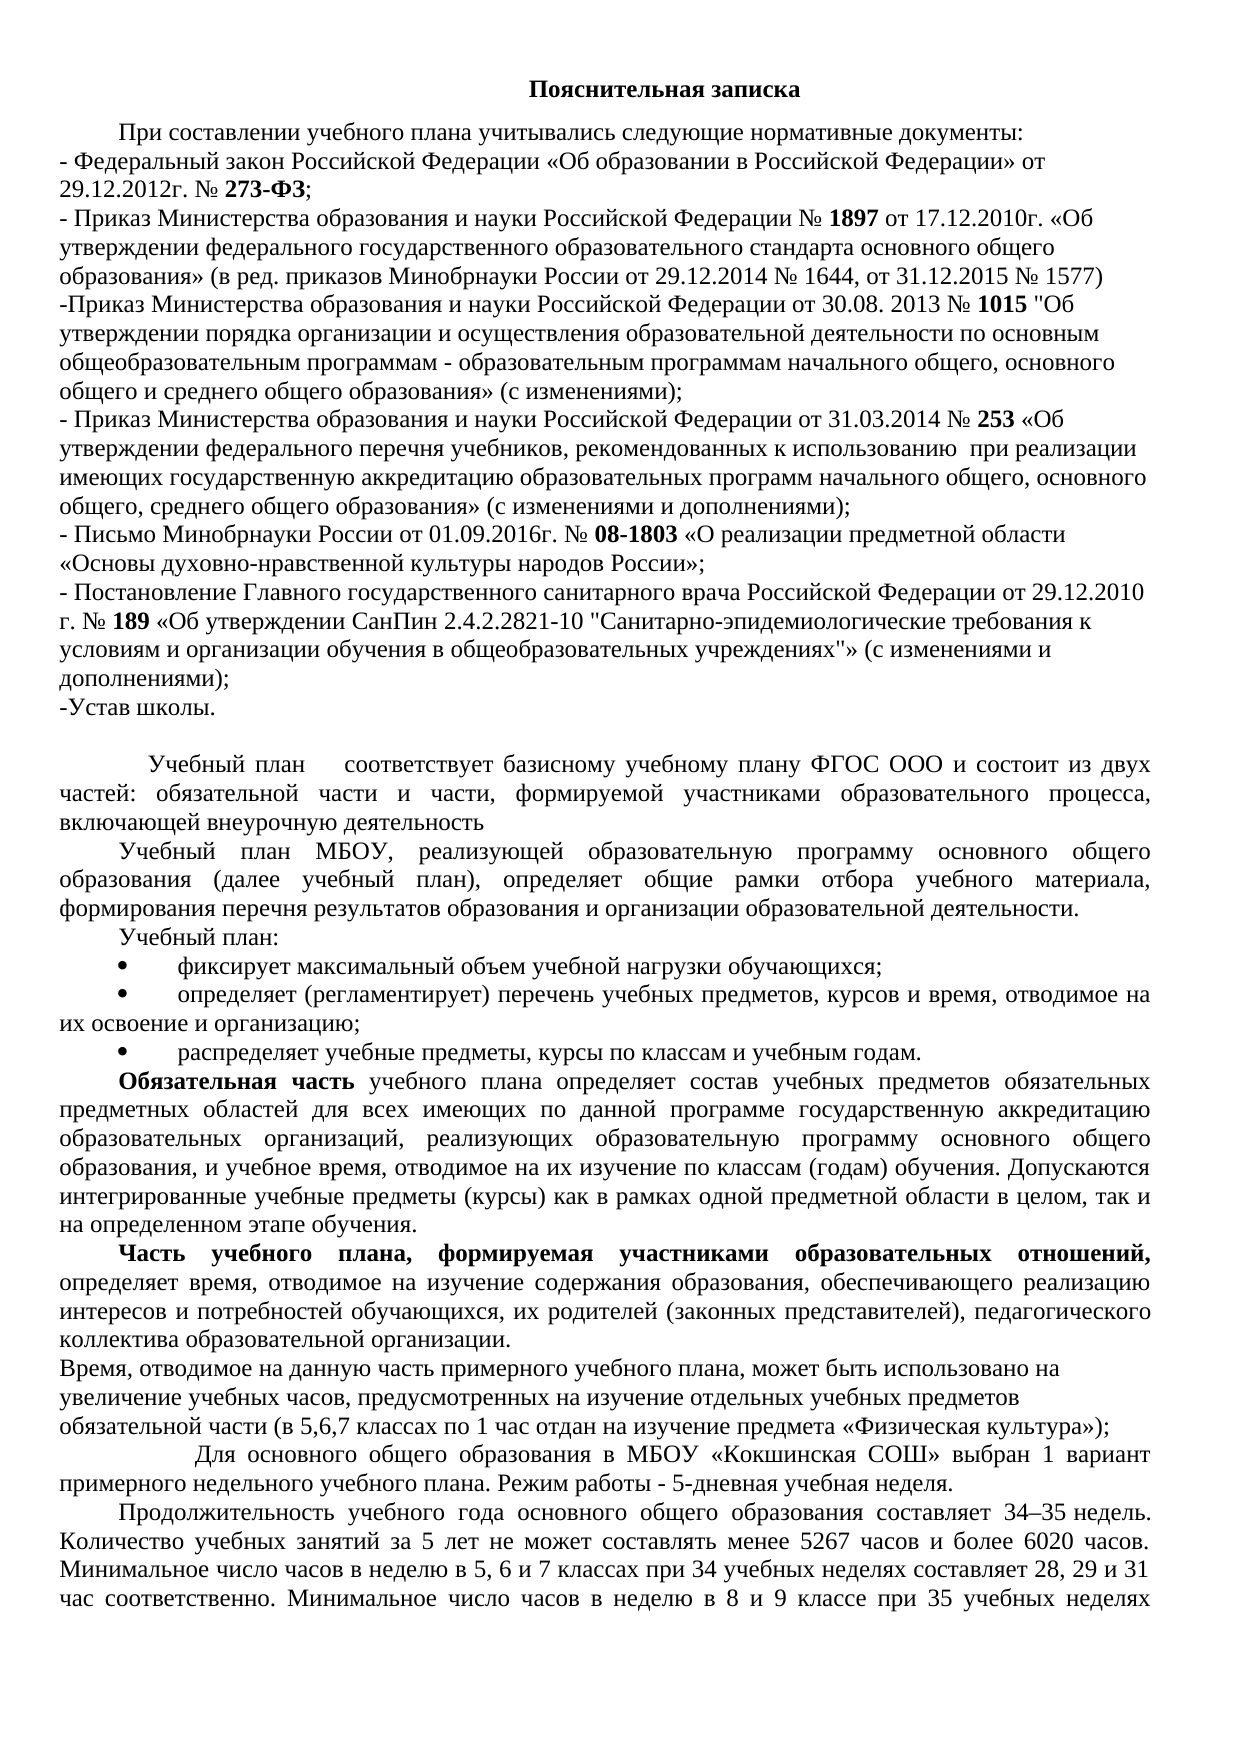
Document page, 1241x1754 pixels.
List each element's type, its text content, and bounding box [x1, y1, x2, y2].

text Учебный план соответствует базисному учебному плану ФГОС ООО и состоит из двух частей: обязательной части и части, формируемой участниками образовательного процесса, включающей внеурочную деятельность [59, 749, 1152, 836]
list распределяет учебные предметы, курсы по классам и учебным годам. [59, 1037, 1152, 1066]
text - Письмо Минобрнауки России от 01.09.2016г. № 08-1803 «О реализации предметной области «Основы духовно-нравственной культуры народов России»; [59, 519, 1152, 577]
text - Приказ Министерства образования и науки Российской Федерации от 31.03.2014 № 253 «Об утверждении федерального перечня учебников, рекомендованных к использованию при реализации имеющих государственную аккредитацию образовательных программ начального общего, основного общего, среднего общего образования» (с изменениями и дополнениями); [59, 404, 1152, 519]
text Часть учебного плана, формируемая участниками образовательных отношений, определяет время, отводимое на изучение содержания образования, обеспечивающего реализацию интересов и потребностей обучающихся, их родителей (законных представителей), педагогического коллектива образовательной организации. [59, 1238, 1152, 1353]
text Обязательная часть учебного плана определяет состав учебных предметов обязательных предметных областей для всех имеющих по данной программе государственную аккредитацию образовательных организаций, реализующих образовательную программу основного общего образования, и учебное время, отводимое на их изучение по классам (годам) обучения. Допускаются интегрированные учебные предметы (курсы) как в рамках одной предметной области в целом, так и на определенном этапе обучения. [59, 1066, 1152, 1238]
text -Приказ Министерства образования и науки Российской Федерации от 30.08. 2013 № 1015 "Об утверждении порядка организации и осуществления образовательной деятельности по основным общеобразовательным программам - образовательным программам начального общего, основного общего и среднего общего образования» (с изменениями); [59, 289, 1152, 404]
text - Постановление Главного государственного санитарного врача Российской Федерации от 29.12.2010 г. № 189 «Об утверждении СанПин 2.4.2.2821-10 "Санитарно-эпидемиологические требования к условиям и организации обучения в общеобразовательных учреждениях"» (с изменениями и дополнениями); [59, 577, 1152, 692]
list определяет (регламентирует) перечень учебных предметов, курсов и время, отводимое на их освоение и организацию; [59, 979, 1152, 1037]
text - Федеральный закон Российской Федерации «Об образовании в Российской Федерации» от 29.12.2012г. № 273-ФЗ; [59, 146, 1152, 203]
text - Приказ Министерства образования и науки Российской Федерации № 1897 от 17.12.2010г. «Об утверждении федерального государственного образовательного стандарта основного общего образования» (в ред. приказов Минобрнауки России от 29.12.2014 № 1644, от 31.12.2015 № 1577) [59, 203, 1152, 289]
list фиксирует максимальный объем учебной нагрузки обучающихся; [59, 951, 1152, 979]
text Время, отводимое на данную часть примерного учебного плана, может быть использовано на увеличение учебных часов, предусмотренных на изучение отдельных учебных предметов обязательной части (в 5,6,7 классах по 1 час отдан на изучение предмета «Физическая культура»); [59, 1353, 1152, 1439]
text Пояснительная записка [177, 74, 1152, 103]
text При составлении учебного плана учитывались следующие нормативные документы: [59, 117, 1181, 146]
text -Устав школы. [59, 692, 1152, 721]
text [59, 1497, 1152, 1612]
text Учебный план: [59, 922, 1152, 951]
text Учебный план МБОУ, реализующей образовательную программу основного общего образования (далее учебный план), определяет общие рамки отбора учебного материала, формирования перечня результатов образования и организации образовательной деятельности. [59, 836, 1152, 922]
text Для основного общего образования в МБОУ «Кокшинская СОШ» выбран 1 вариант примерного недельного учебного плана. Режим работы - 5-дневная учебная неделя. [59, 1439, 1152, 1497]
